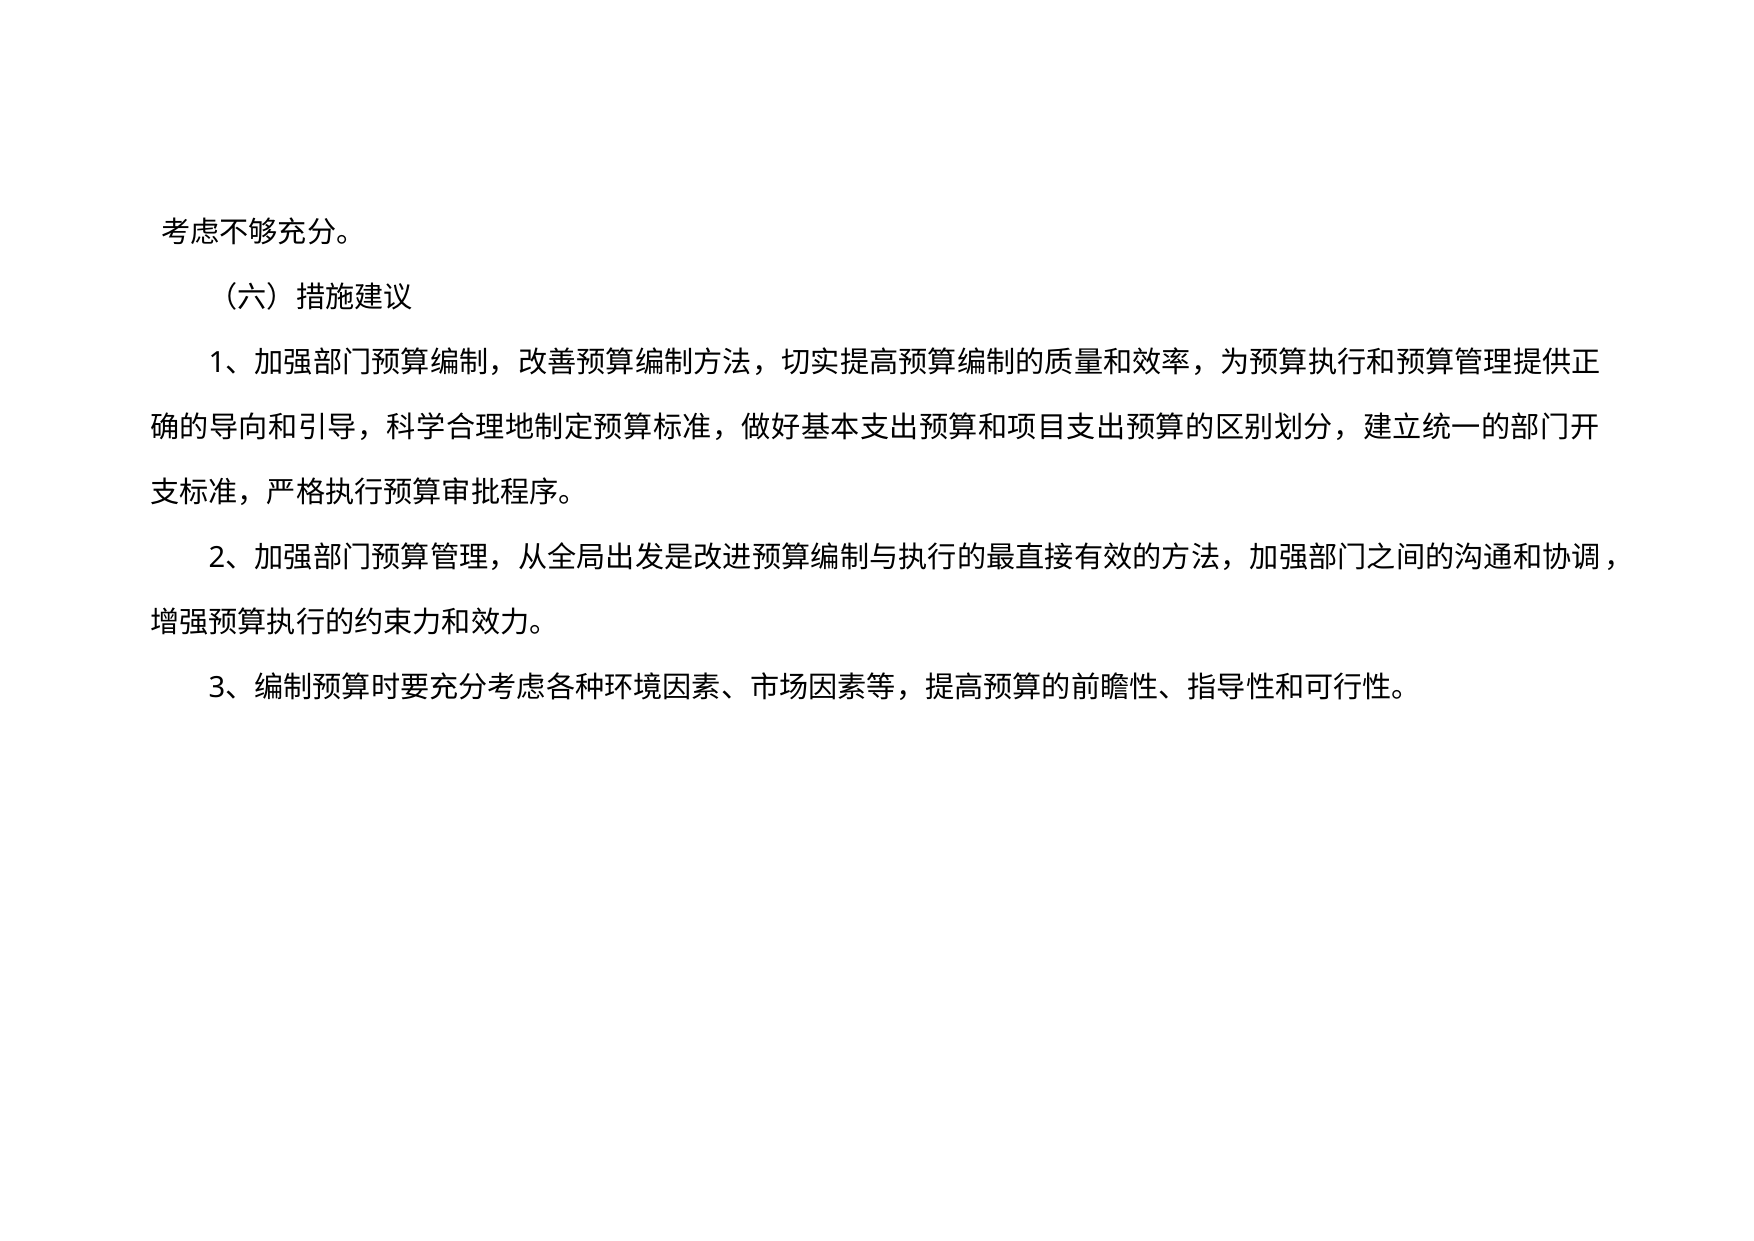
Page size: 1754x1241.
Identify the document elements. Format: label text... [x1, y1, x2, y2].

text 2、加强部门预算管理，从全局出发是改进预算编制与执行的最直接有效的方法，加强部门之间的沟通和协调，增强预算执行的约束力和效力。 [150, 523, 1604, 653]
text 1、加强部门预算编制，改善预算编制方法，切实提高预算编制的质量和效率，为预算执行和预算管理提供正确的导向和引导，科学合理地制定预算标准，做好基本支出预算和项目支出预算的区别划分，建立统一的部门开支标准，严格执行预算审批程序。 [150, 328, 1604, 523]
text 3、编制预算时要充分考虑各种环境因素、市场因素等，提高预算的前瞻性、指导性和可行性。 [150, 653, 1604, 718]
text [161, 198, 1604, 263]
text （六）措施建议 [150, 263, 1604, 328]
